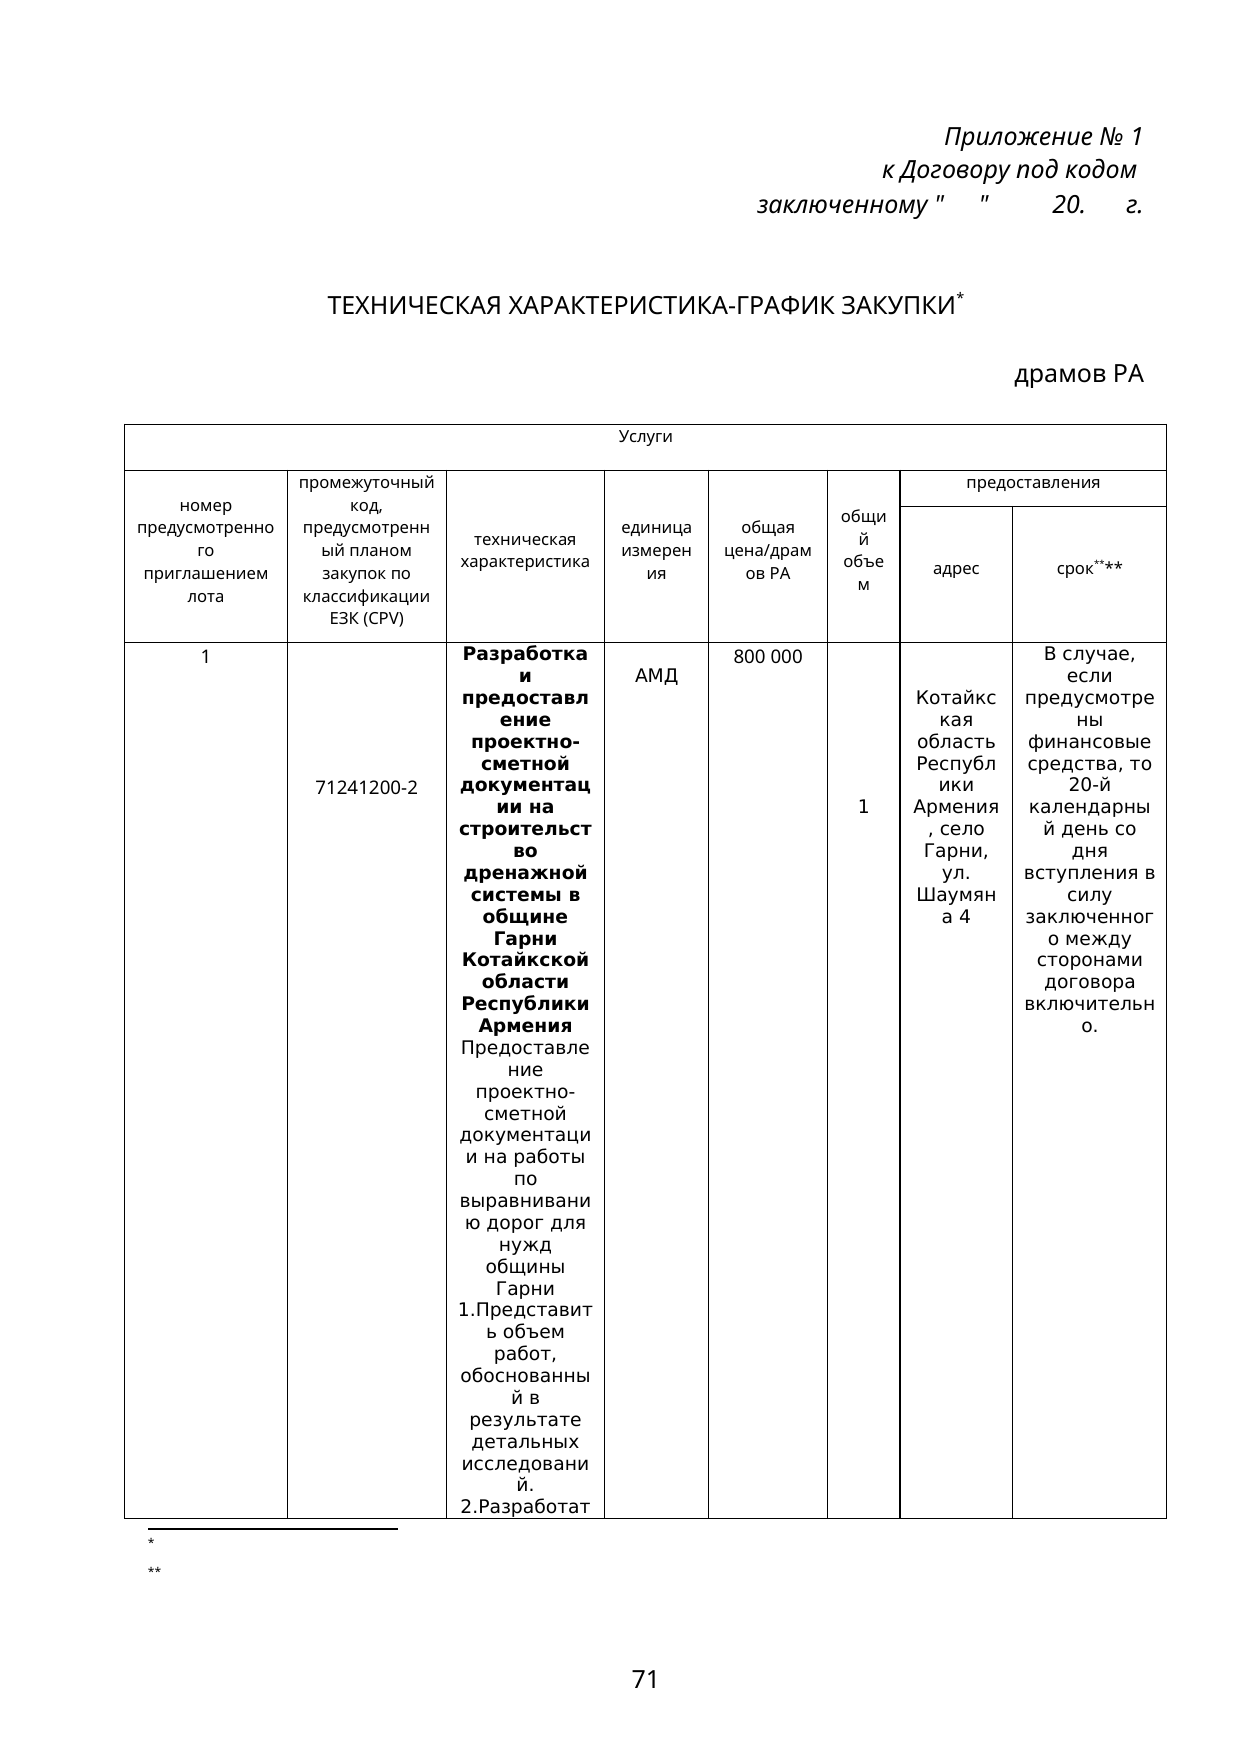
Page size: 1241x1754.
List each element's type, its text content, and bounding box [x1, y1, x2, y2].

table_cell общий объем [828, 471, 899, 642]
text ТЕХНИЧЕСКАЯ ХАРАКТЕРИСТИКА-ГРАФИК ЗАКУПКИ* [148, 288, 1144, 322]
table_cell 1 [828, 643, 899, 1518]
table_cell АМД [605, 643, 708, 1518]
text драмов РА [148, 356, 1144, 390]
table_cell адрес [901, 507, 1012, 642]
table_cell предоставления [901, 471, 1166, 506]
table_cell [447, 643, 604, 1518]
table_cell общая цена/драмов РА [709, 471, 827, 642]
table_cell номер предусмотренного приглашением лота [125, 471, 287, 642]
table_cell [901, 643, 1012, 1518]
table_cell срок** [1013, 507, 1166, 642]
text Приложение № 1 [148, 118, 1144, 152]
table_cell 71241200-2 [288, 643, 446, 1518]
table_header Услуги [125, 425, 1166, 469]
table_cell единица измерения [605, 471, 708, 642]
table_cell техническая характеристика [447, 471, 604, 642]
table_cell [1013, 643, 1166, 1518]
table_cell 1 [125, 643, 287, 1518]
table_cell 800 000 [709, 643, 827, 1518]
text к Договору под кодом заключенному " " 20. г. [148, 152, 1144, 220]
table_cell промежуточный код, предусмотренный планом закупок по классификации ЕЗК (CPV) [288, 471, 446, 642]
